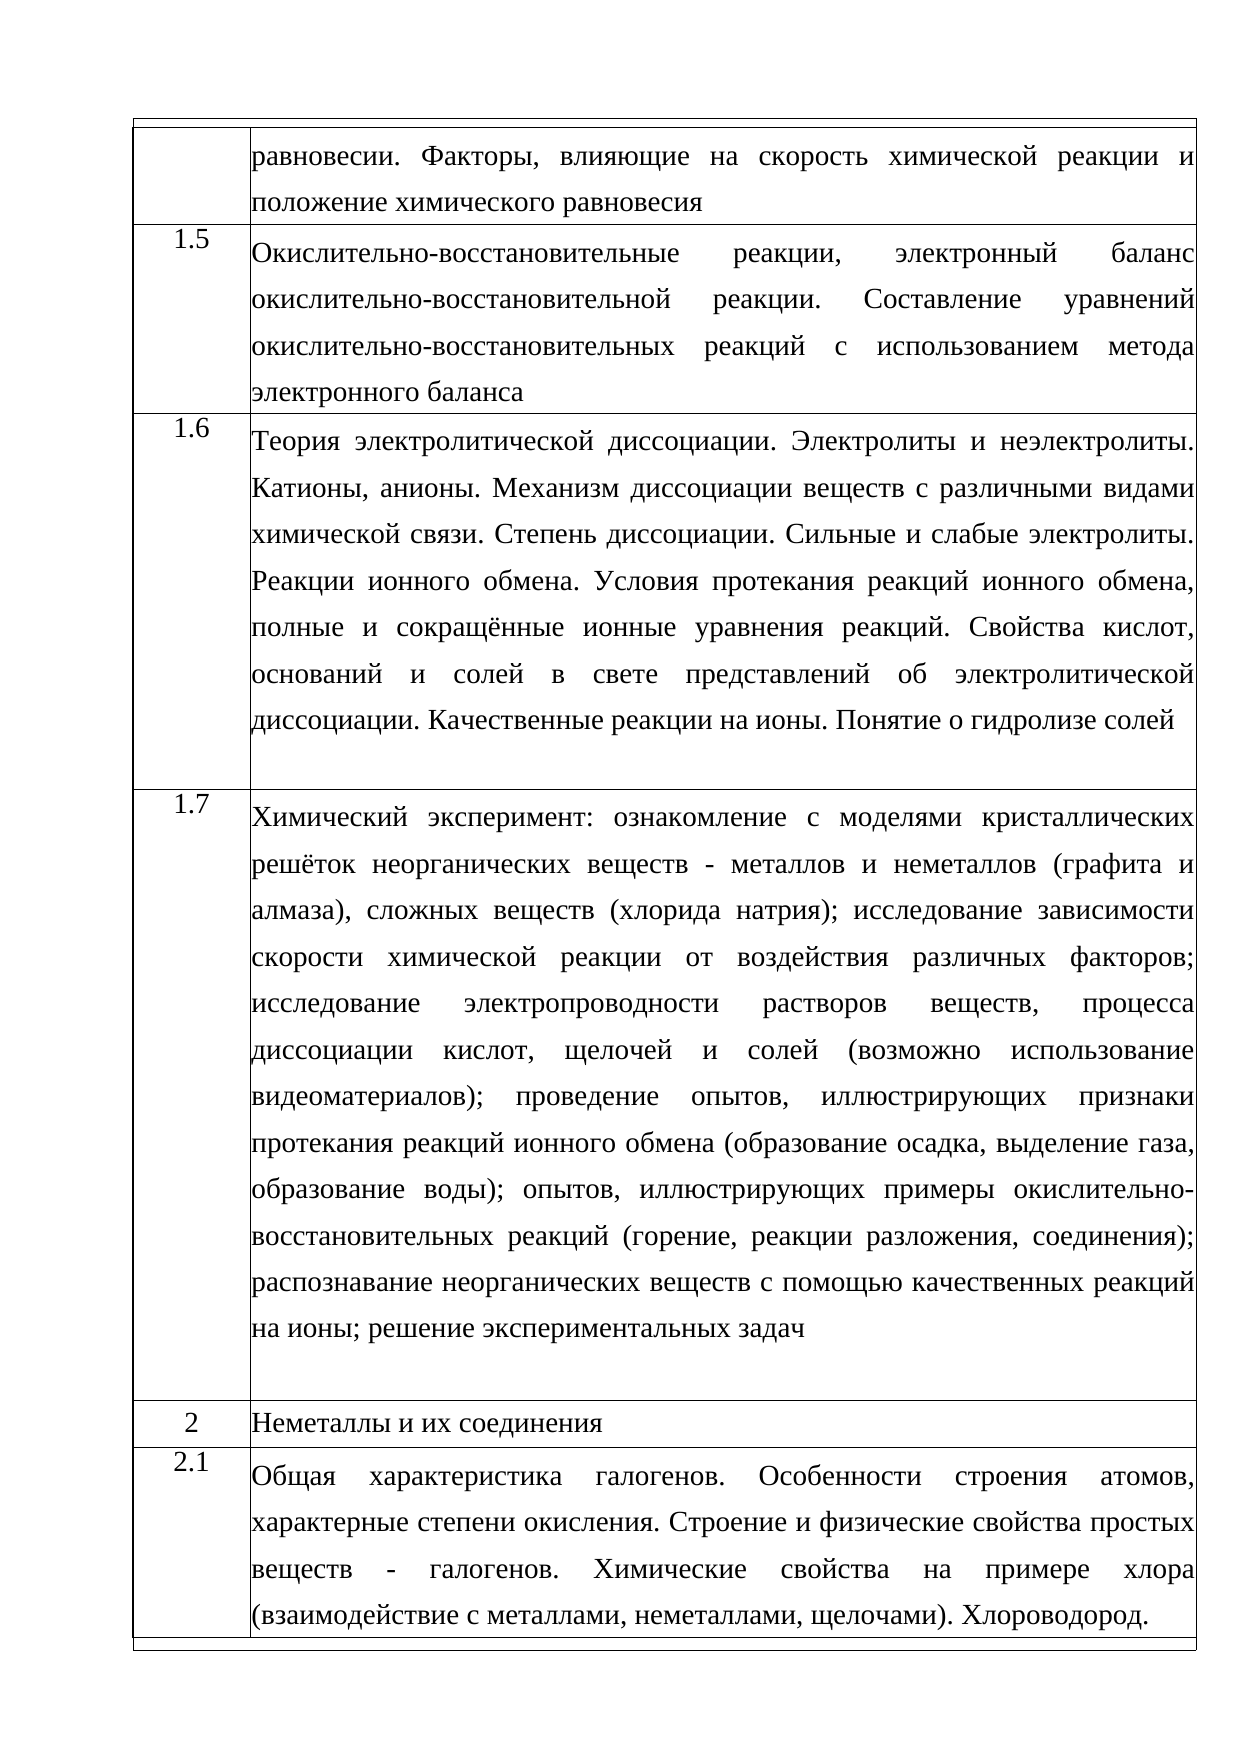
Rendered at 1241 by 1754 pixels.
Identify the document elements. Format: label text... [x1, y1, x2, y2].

table_cell 1.7 [134, 790, 250, 1400]
table_header равновесии. Факторы, влияющие на скорость химической реакции и положение химического равновесия [251, 128, 1196, 224]
table_cell Химический эксперимент: ознакомление с моделями кристаллических решёток неорганических веществ - металлов и неметаллов (графита и алмаза), сложных веществ (хлорида натрия); исследование зависимости скорости химической реакции от воздействия различных факторов; исследование электропроводности растворов веществ, процесса диссоциации кислот, щелочей и солей (возможно использование видеоматериалов); проведение опытов, иллюстрирующих признаки протекания реакций ионного обмена (образование осадка, выделение газа, образование воды); опытов, иллюстрирующих примеры окислительно-восстановительных реакций (горение, реакции разложения, соединения); распознавание неорганических веществ с помощью качественных реакций на ионы; решение экспериментальных задач [251, 790, 1196, 1400]
table_cell 1.5 [134, 225, 250, 413]
table_cell Общая характеристика галогенов. Особенности строения атомов, характерные степени окисления. Строение и физические свойства простых веществ - галогенов. Химические свойства на примере хлора (взаимодействие с металлами, неметаллами, щелочами). Хлороводород. [251, 1448, 1196, 1637]
table_cell 1.6 [134, 414, 250, 789]
table_header [134, 128, 250, 224]
table_cell Теория электролитической диссоциации. Электролиты и неэлектролиты. Катионы, анионы. Механизм диссоциации веществ с различными видами химической связи. Степень диссоциации. Сильные и слабые электролиты. Реакции ионного обмена. Условия протекания реакций ионного обмена, полные и сокращённые ионные уравнения реакций. Свойства кислот, оснований и солей в свете представлений об электролитической диссоциации. Качественные реакции на ионы. Понятие о гидролизе солей [251, 414, 1196, 789]
table_cell Окислительно-восстановительные реакции, электронный баланс окислительно-восстановительной реакции. Составление уравнений окислительно-восстановительных реакций с использованием метода электронного баланса [251, 225, 1196, 413]
table_cell Неметаллы и их соединения [251, 1401, 1196, 1447]
table_cell 2.1 [134, 1448, 250, 1637]
table_cell 2 [134, 1401, 250, 1447]
